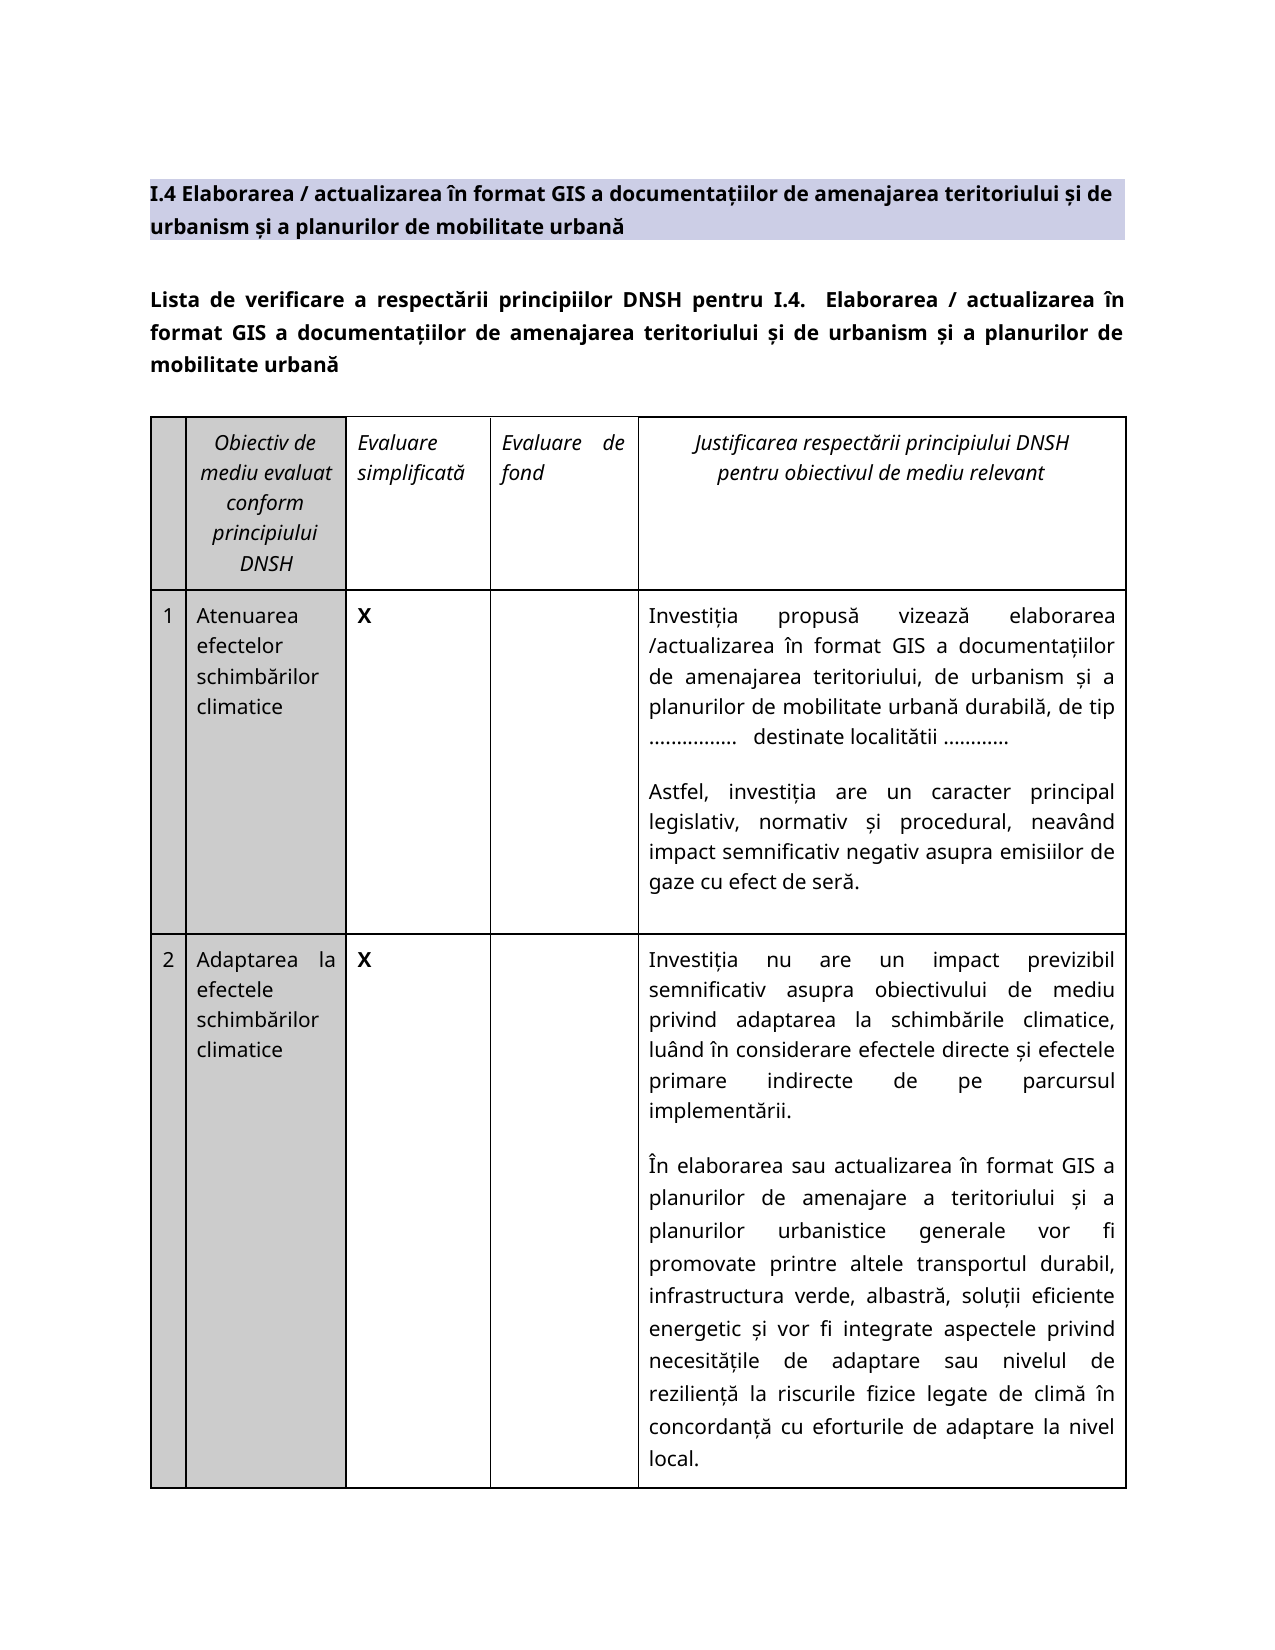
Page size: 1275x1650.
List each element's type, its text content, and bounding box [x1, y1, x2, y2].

table_header Evaluare simplificată [347, 417, 490, 589]
table_header [152, 418, 185, 589]
table_cell Investiția propusă vizează elaborarea /actualizarea în format GIS a documentațiilor de amenajarea teritoriului, de urbanism și a planurilor de mobilitate urbană durabilă, de tip ….….….…. destinate localitătii ………… Astfel, investiția are un caracter principal legislativ, normativ și procedural, neavând impact semnificativ negativ asupra emisiilor de gaze cu efect de seră. [639, 591, 1125, 933]
table_cell [491, 935, 638, 1487]
table_cell 2 [152, 935, 185, 1487]
table_header Justificarea respectării principiului DNSH pentru obiectivul de mediu relevant [639, 418, 1125, 589]
table_cell X [347, 935, 490, 1487]
table_header Obiectiv de mediu evaluat conform principiului DNSH [187, 418, 345, 589]
table_header Evaluare de fond [491, 417, 638, 589]
table_cell [491, 591, 638, 933]
table_cell Atenuarea efectelor schimbărilor climatice [187, 591, 345, 933]
subtitle I.4 Elaborarea / actualizarea în format GIS a documentațiilor de amenajarea teritoriului și de urbanism și a planurilor de mobilitate urbană [150, 179, 1125, 240]
text Lista de verificare a respectării principiilor DNSH pentru I.4. Elaborarea / actualizarea în format GIS a documentațiilor de amenajarea teritoriului și de urbanism și a planurilor de mobilitate urbană [150, 285, 1125, 379]
table_cell X [347, 591, 490, 933]
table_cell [187, 935, 345, 1487]
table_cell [639, 935, 1125, 1487]
table_cell 1 [152, 591, 185, 933]
